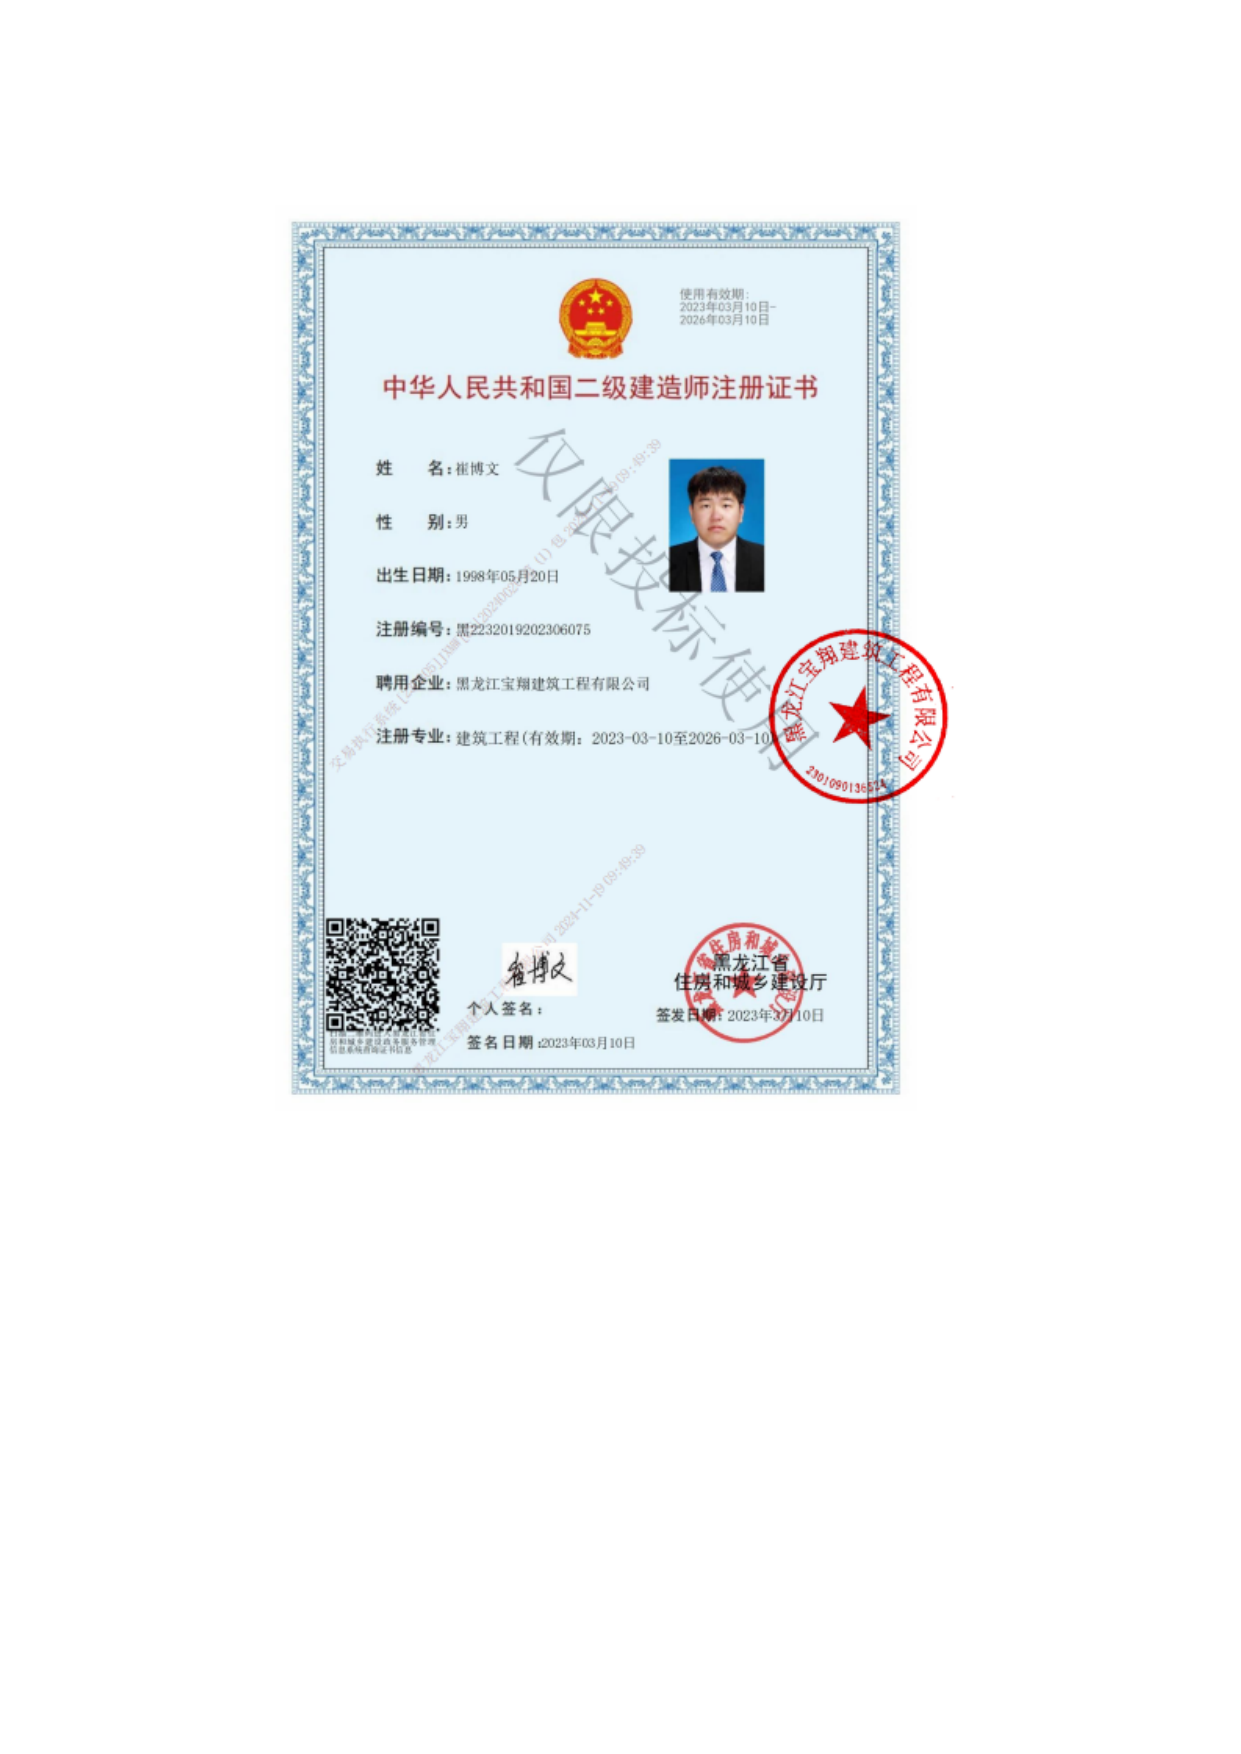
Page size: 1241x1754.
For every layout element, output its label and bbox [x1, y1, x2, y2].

picture [187, 162, 1010, 1217]
